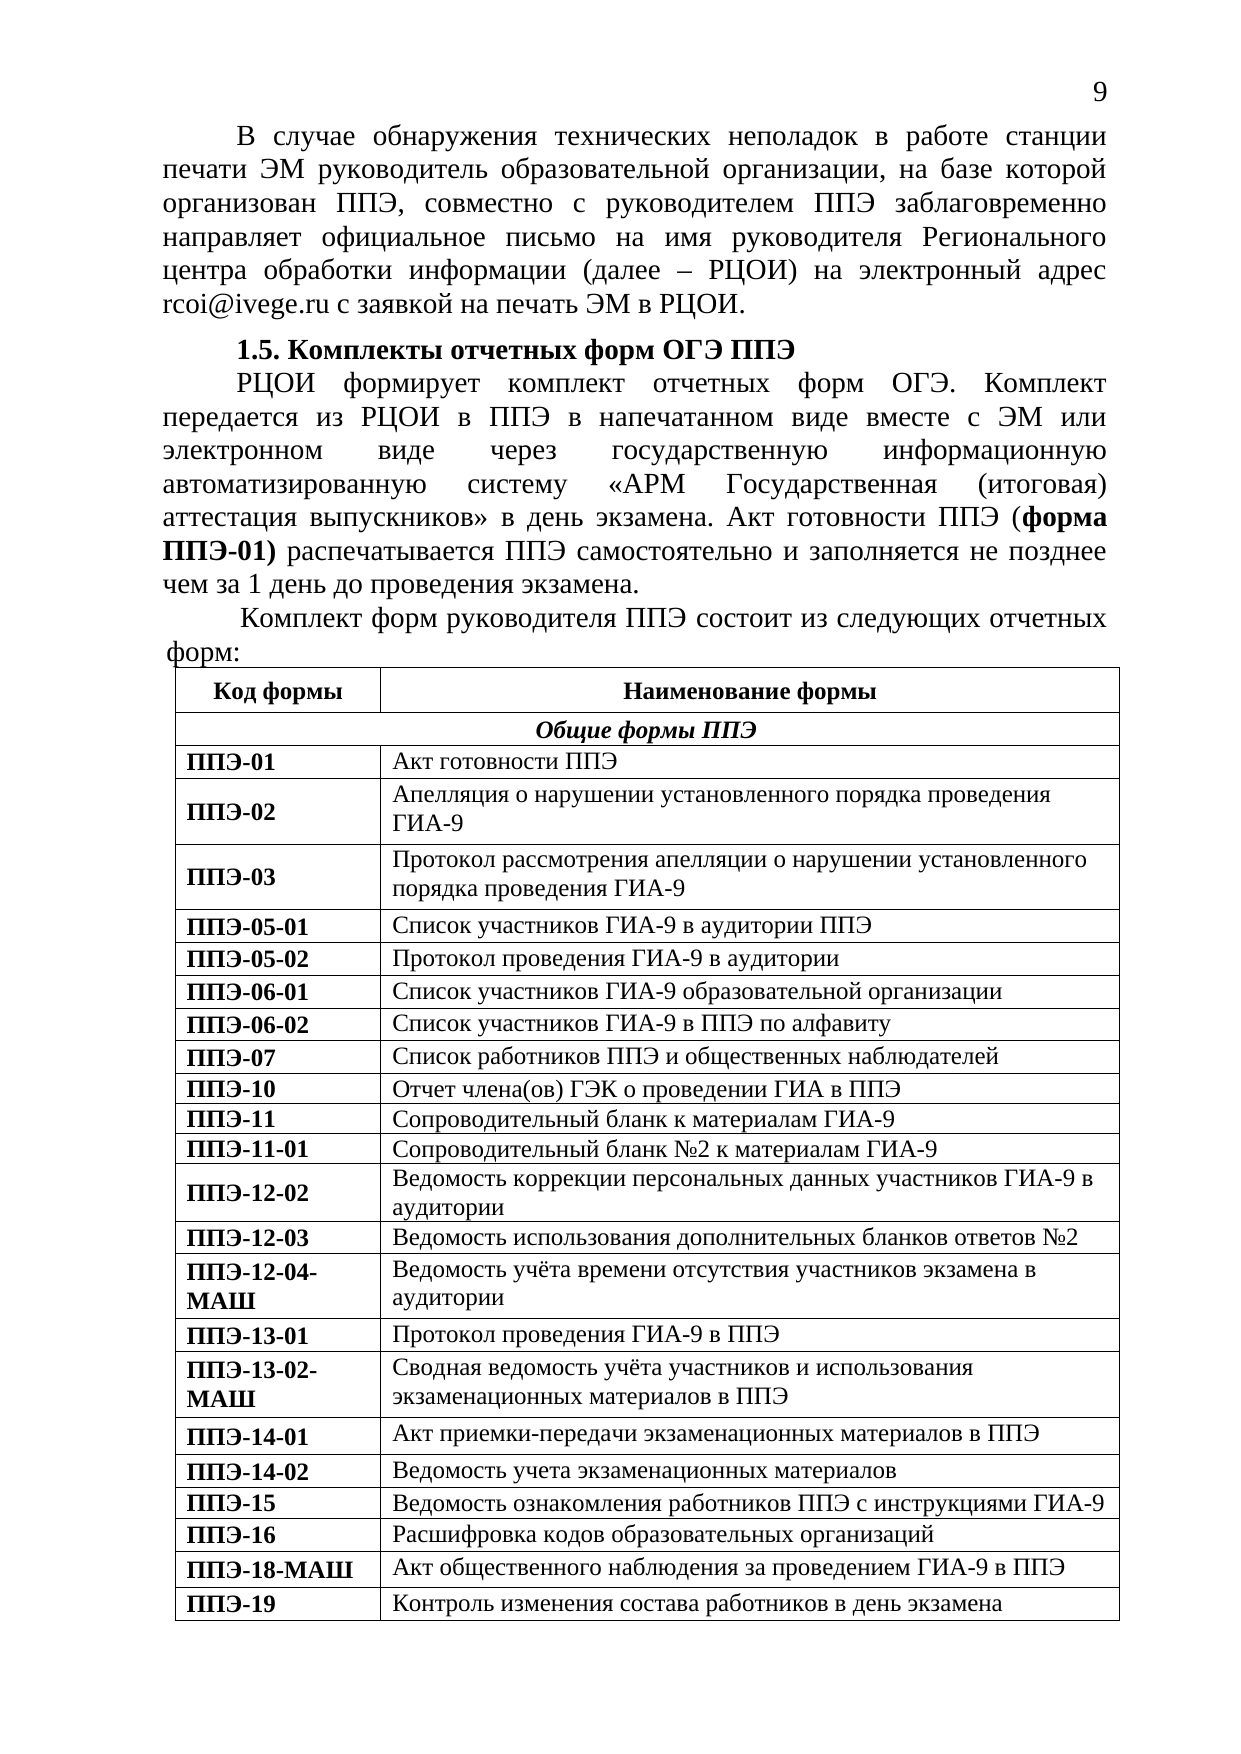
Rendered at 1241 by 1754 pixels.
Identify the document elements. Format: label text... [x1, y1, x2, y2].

table_cell ППЭ-07 [176, 1041, 380, 1073]
table_cell Акт общественного наблюдения за проведением ГИА-9 в ППЭ [381, 1552, 1119, 1587]
text Комплект форм руководителя ППЭ состоит из следующих отчетных форм: [166, 600, 1107, 667]
table_cell Список участников ГИА-9 в аудитории ППЭ [381, 910, 1119, 942]
table_cell Акт готовности ППЭ [381, 746, 1119, 778]
table_cell ППЭ-14-01 [176, 1418, 380, 1454]
table_cell Ведомость коррекции персональных данных участников ГИА-9 в аудитории [381, 1164, 1119, 1221]
table_cell ППЭ-01 [176, 746, 380, 778]
table_cell ППЭ-03 [176, 845, 380, 909]
table_cell Отчет члена(ов) ГЭК о проведении ГИА в ППЭ [381, 1074, 1119, 1103]
table_cell Апелляция о нарушении установленного порядка проведения ГИА-9 [381, 779, 1119, 843]
table_cell ППЭ-16 [176, 1519, 380, 1551]
table_cell ППЭ-10 [176, 1074, 380, 1103]
table_cell Ведомость использования дополнительных бланков ответов №2 [381, 1222, 1119, 1253]
table_cell Сопроводительный бланк к материалам ГИА-9 [381, 1104, 1119, 1133]
table_cell Ведомость учёта времени отсутствия участников экзамена в аудитории [381, 1254, 1119, 1318]
table_cell Общие формы ППЭ [176, 713, 1119, 745]
table_cell Протокол проведения ГИА-9 в аудитории [381, 943, 1119, 975]
table_cell Протокол рассмотрения апелляции о нарушении установленного порядка проведения ГИА-9 [381, 845, 1119, 909]
table_cell Список участников ГИА-9 в ППЭ по алфавиту [381, 1009, 1119, 1040]
table_cell ППЭ-18-МАШ [176, 1552, 380, 1587]
table_cell Контроль изменения состава работников в день экзамена [381, 1588, 1119, 1619]
table_header Наименование формы [381, 668, 1119, 712]
table_cell Список работников ППЭ и общественных наблюдателей [381, 1041, 1119, 1073]
table_cell ППЭ-06-01 [176, 976, 380, 1007]
subtitle 1.5. Комплекты отчетных форм ОГЭ ППЭ [162, 332, 1107, 365]
table_cell ППЭ-12-04-МАШ [176, 1254, 380, 1318]
table_cell Акт приемки-передачи экзаменационных материалов в ППЭ [381, 1418, 1119, 1454]
table_cell ППЭ-02 [176, 779, 380, 843]
table_cell ППЭ-11 [176, 1104, 380, 1133]
table_cell ППЭ-12-02 [176, 1164, 380, 1221]
table_cell ППЭ-06-02 [176, 1009, 380, 1040]
table_cell Список участников ГИА-9 образовательной организации [381, 976, 1119, 1007]
table_cell Расшифровка кодов образовательных организаций [381, 1519, 1119, 1551]
table_cell Протокол проведения ГИА-9 в ППЭ [381, 1319, 1119, 1351]
table_cell ППЭ-19 [176, 1588, 380, 1619]
table_cell ППЭ-11-01 [176, 1134, 380, 1162]
table_header Код формы [176, 668, 380, 712]
table_cell ППЭ-05-02 [176, 943, 380, 975]
table_cell Сопроводительный бланк №2 к материалам ГИА-9 [381, 1134, 1119, 1162]
table_cell Ведомость ознакомления работников ППЭ с инструкциями ГИА-9 [381, 1488, 1119, 1518]
table_cell ППЭ-14-02 [176, 1455, 380, 1487]
table_cell ППЭ-13-01 [176, 1319, 380, 1351]
table_cell Сводная ведомость учёта участников и использования экзаменационных материалов в ППЭ [381, 1352, 1119, 1417]
text РЦОИ формирует комплект отчетных форм ОГЭ. Комплект передается из РЦОИ в ППЭ в напечатанном виде вместе с ЭМ или электронном виде через государственную информационную автоматизированную систему «АРМ Государственная (итоговая) аттестация выпускников» в день экзамена. Акт готовности ППЭ (форма ППЭ-01) распечатывается ППЭ самостоятельно и заполняется не позднее чем за 1 день до проведения экзамена. [162, 365, 1107, 600]
table_cell Ведомость учета экзаменационных материалов [381, 1455, 1119, 1487]
table_cell ППЭ-12-03 [176, 1222, 380, 1253]
table_cell ППЭ-15 [176, 1488, 380, 1518]
table_cell ППЭ-05-01 [176, 910, 380, 942]
table_cell ППЭ-13-02-МАШ [176, 1352, 380, 1417]
text В случае обнаружения технических неполадок в работе станции печати ЭМ руководитель образовательной организации, на базе которой организован ППЭ, совместно с руководителем ППЭ заблаговременно направляет официальное письмо на имя руководителя Регионального центра обработки информации (далее – РЦОИ) на электронный адрес rcoi@ivege.ru с заявкой на печать ЭМ в РЦОИ. [162, 118, 1107, 319]
